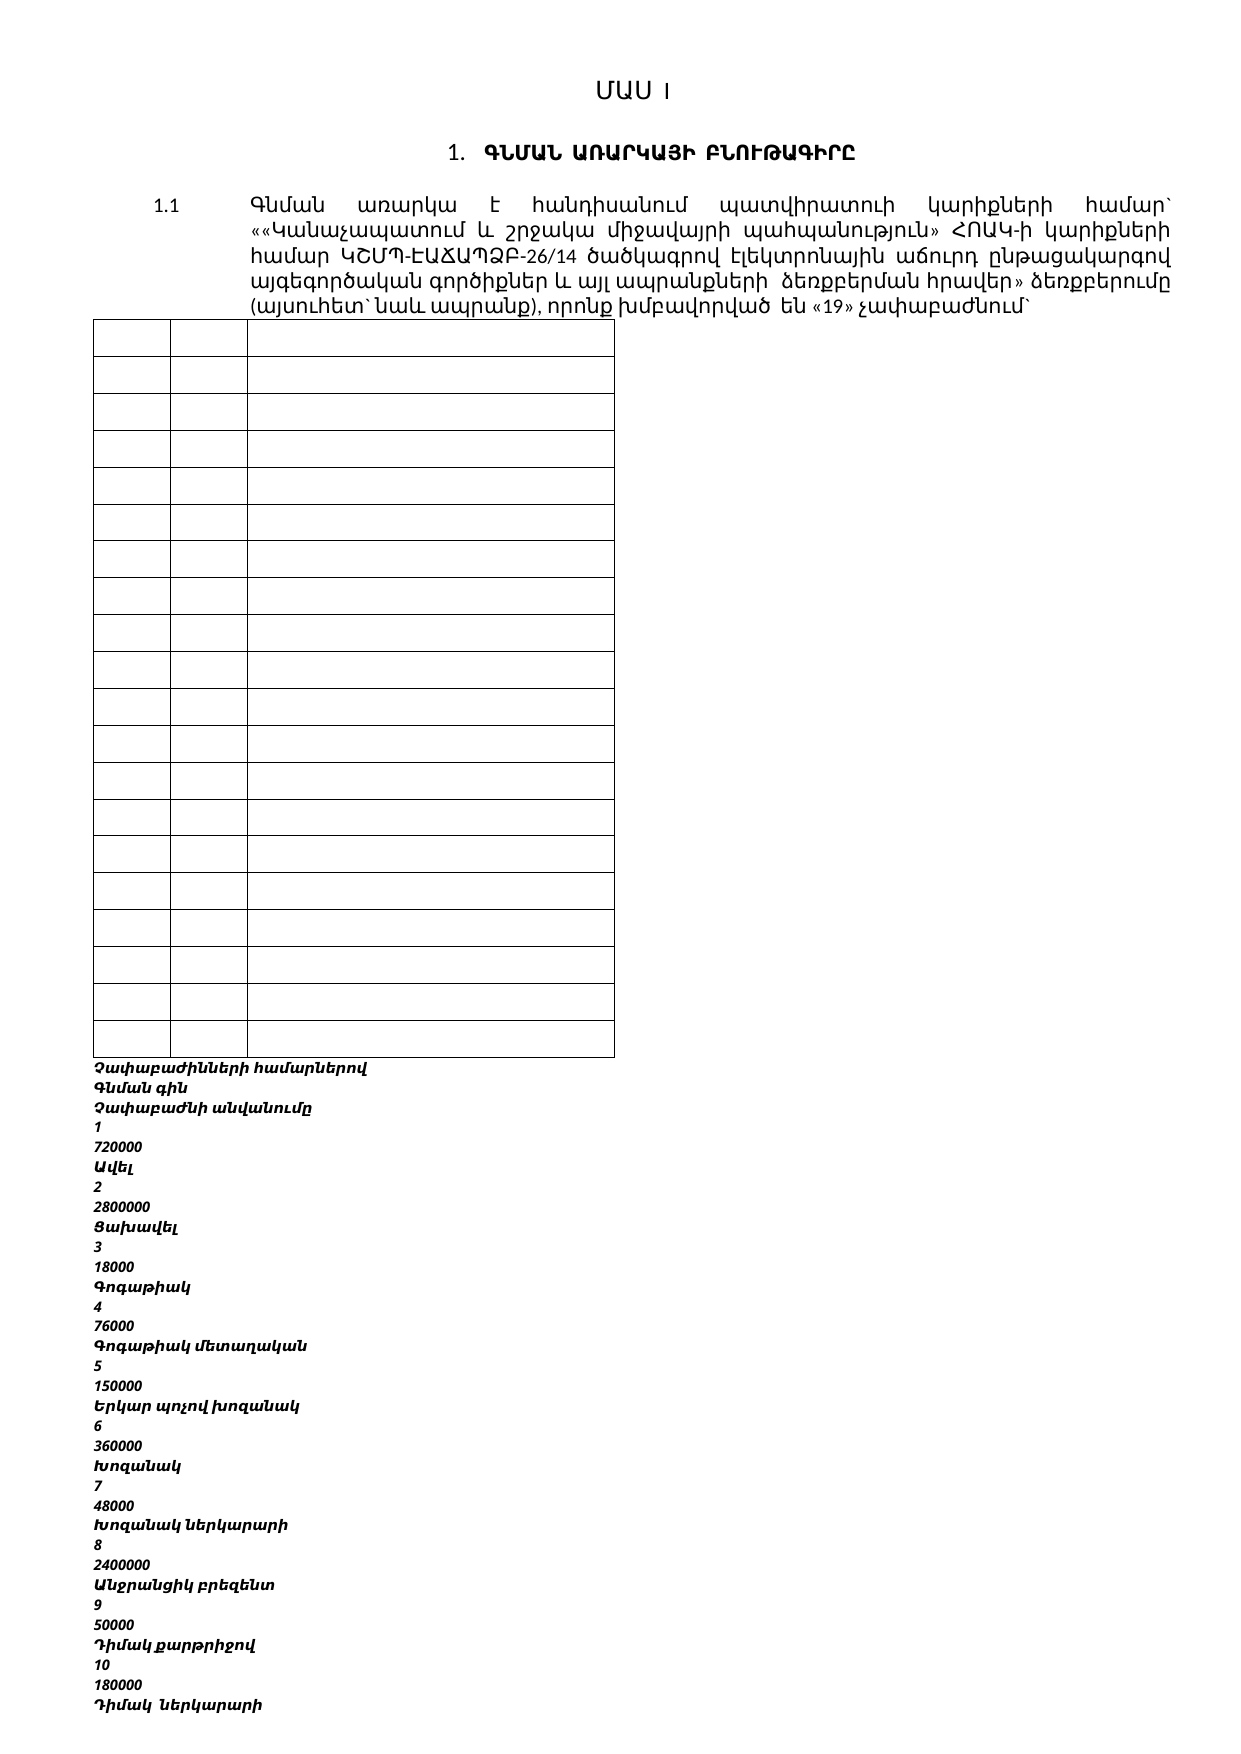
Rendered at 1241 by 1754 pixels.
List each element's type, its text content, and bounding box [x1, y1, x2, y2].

text ՄԱՍ I [94, 75, 1171, 106]
list ԳՆՄԱՆ ԱՌԱՐԿԱՅԻ ԲՆՈՒԹԱԳԻՐԸ [131, 136, 1171, 167]
subtitle Գնման առարկա է հանդիսանում պատվիրատուի կարիքների համար` ««Կանաչապատում և շրջակա միջավայրի պահպանություն» ՀՈԱԿ-ի կարիքների համար ԿՇՄՊ-ԷԱՃԱՊՁԲ-26/14 ծածկագրով էլեկտրոնային աճուրդ ընթացակարգով այգեգործական գործիքներ և այլ ապրանքների ձեռքբերման հրավեր» ձեռքբերումը (այսուհետ` նաև ապրանք), որոնք խմբավորված են «19» չափաբաժնում` [153, 192, 1171, 319]
